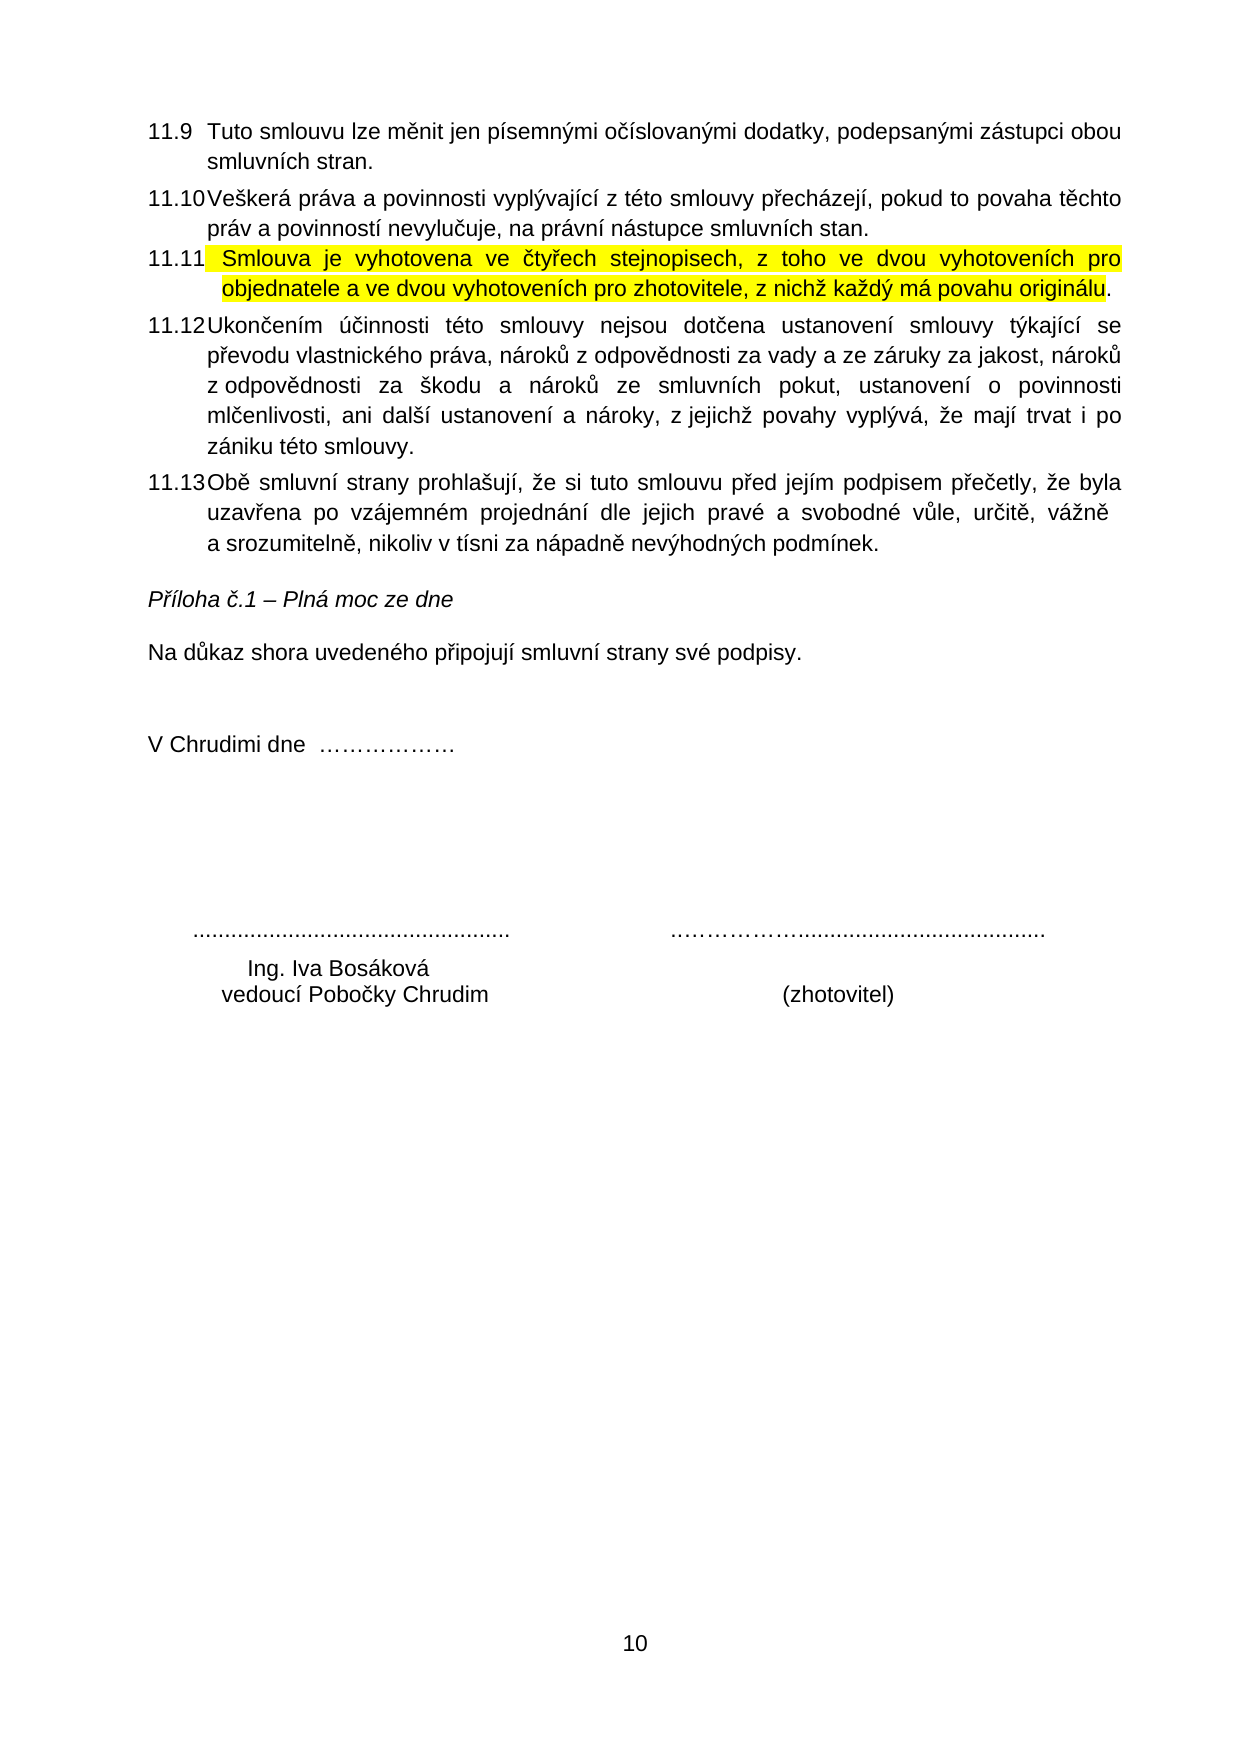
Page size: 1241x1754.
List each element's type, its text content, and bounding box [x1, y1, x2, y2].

text Ing. Iva Bosáková [148, 955, 1122, 981]
list Obě smluvní strany prohlašují, že si tuto smlouvu před jejím podpisem přečetly, že byla uzavřena po vzájemném projednání dle jejich pravé a svobodné vůle, určitě, vážně a srozumitelně, nikoliv v tísni za nápadně nevýhodných podmínek. [148, 469, 1122, 556]
list Tuto smlouvu lze měnit jen písemnými očíslovanými dodatky, podepsanými zástupci obou smluvních stran. [148, 118, 1122, 175]
list Ukončením účinnosti této smlouvy nejsou dotčena ustanovení smlouvy týkající se převodu vlastnického práva, nároků z odpovědnosti za vady a ze záruky za jakost, nároků z odpovědnosti za škodu a nároků ze smluvních pokut, ustanovení o povinnosti mlčenlivosti, ani další ustanovení a nároky, z jejichž povahy vyplývá, že mají trvat i po zániku této smlouvy. [148, 312, 1122, 459]
list Veškerá práva a povinnosti vyplývající z této smlouvy přecházejí, pokud to povaha těchto práv a povinností nevylučuje, na právní nástupce smluvních stan. [148, 185, 1122, 241]
text V Chrudimi dne ……………… [148, 731, 1122, 757]
text Na důkaz shora uvedeného připojují smluvní strany své podpisy. [148, 639, 1122, 665]
text .................................................. ..……………....................................... [148, 916, 1122, 942]
list Smlouva je vyhotovena ve čtyřech stejnopisech, z toho ve dvou vyhotoveních pro objednatele a ve dvou vyhotoveních pro zhotovitele, z nichž každý má povahu originálu. [148, 245, 1122, 302]
text Příloha č.1 – Plná moc ze dne [148, 586, 1122, 612]
text vedoucí Pobočky Chrudim (zhotovitel) [148, 981, 1122, 1008]
